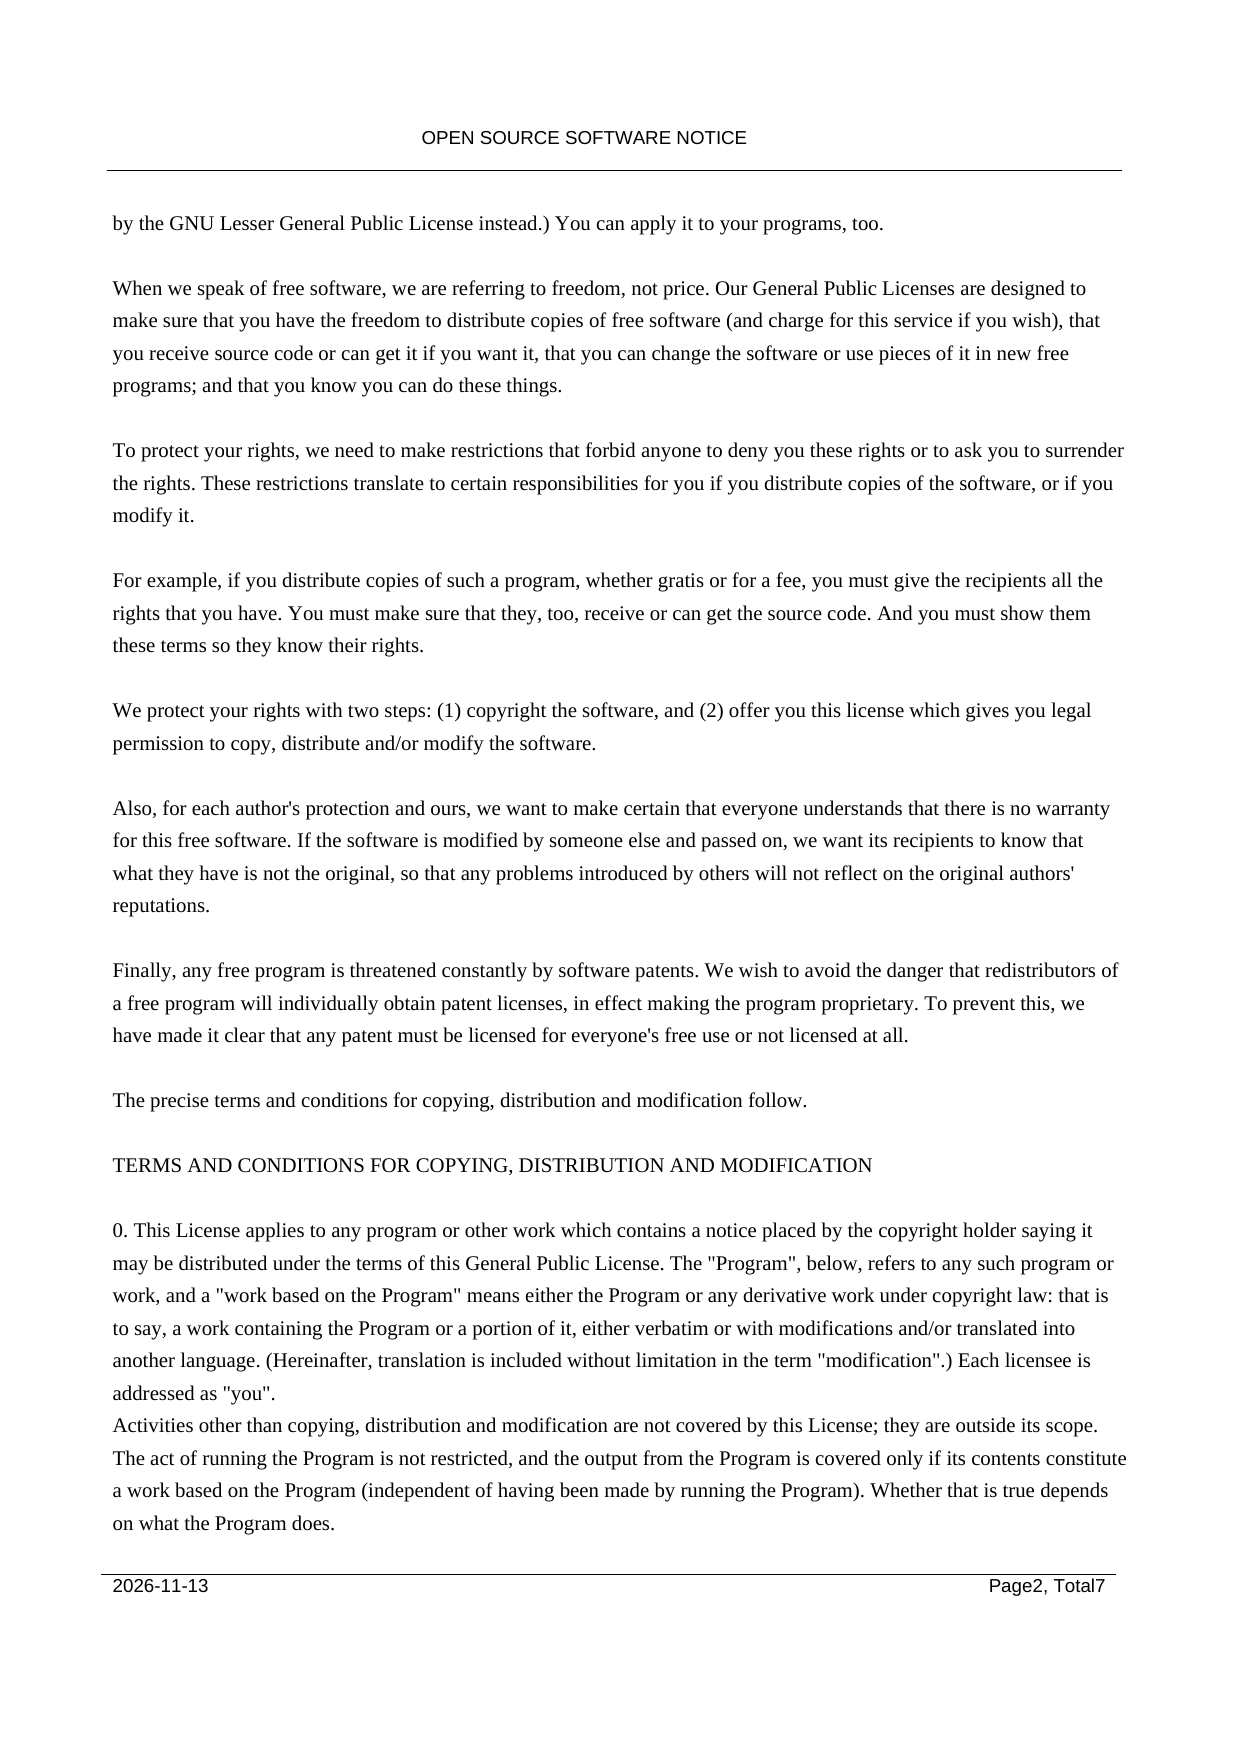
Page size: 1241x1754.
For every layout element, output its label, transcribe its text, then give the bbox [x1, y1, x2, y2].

text Also, for each author's protection and ours, we want to make certain that everyone understands that there is no warranty for this free software. If the software is modified by someone else and passed on, we want its recipients to know that what they have is not the original, so that any problems introduced by others will not reflect on the original authors' reputations. [112, 791, 1128, 921]
text Finally, any free program is threatened constantly by software patents. We wish to avoid the danger that redistributors of a free program will individually obtain patent licenses, in effect making the program proprietary. To prevent this, we have made it clear that any patent must be licensed for everyone's free use or not licensed at all. [112, 954, 1128, 1051]
text Activities other than copying, distribution and modification are not covered by this License; they are outside its scope. The act of running the Program is not restricted, and the output from the Program is covered only if its contents constitute a work based on the Program (independent of having been made by running the Program). Whether that is true depends on what the Program does. [112, 1409, 1128, 1539]
text The precise terms and conditions for copying, distribution and modification follow. [112, 1084, 1128, 1116]
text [112, 206, 1128, 239]
text TERMS AND CONDITIONS FOR COPYING, DISTRIBUTION AND MODIFICATION [112, 1149, 1128, 1181]
text 0. This License applies to any program or other work which contains a notice placed by the copyright holder saying it may be distributed under the terms of this General Public License. The "Program", below, refers to any such program or work, and a "work based on the Program" means either the Program or any derivative work under copyright law: that is to say, a work containing the Program or a portion of it, either verbatim or with modifications and/or translated into another language. (Hereinafter, translation is included without limitation in the term "modification".) Each licensee is addressed as "you". [112, 1214, 1128, 1409]
text For example, if you distribute copies of such a program, whether gratis or for a fee, you must give the recipients all the rights that you have. You must make sure that they, too, receive or can get the source code. And you must show them these terms so they know their rights. [112, 564, 1128, 661]
text We protect your rights with two steps: (1) copyright the software, and (2) offer you this license which gives you legal permission to copy, distribute and/or modify the software. [112, 694, 1128, 759]
text To protect your rights, we need to make restrictions that forbid anyone to deny you these rights or to ask you to surrender the rights. These restrictions translate to certain responsibilities for you if you distribute copies of the software, or if you modify it. [112, 434, 1128, 531]
text When we speak of free software, we are referring to freedom, not price. Our General Public Licenses are designed to make sure that you have the freedom to distribute copies of free software (and charge for this service if you wish), that you receive source code or can get it if you want it, that you can change the software or use pieces of it in new free programs; and that you know you can do these things. [112, 271, 1128, 401]
